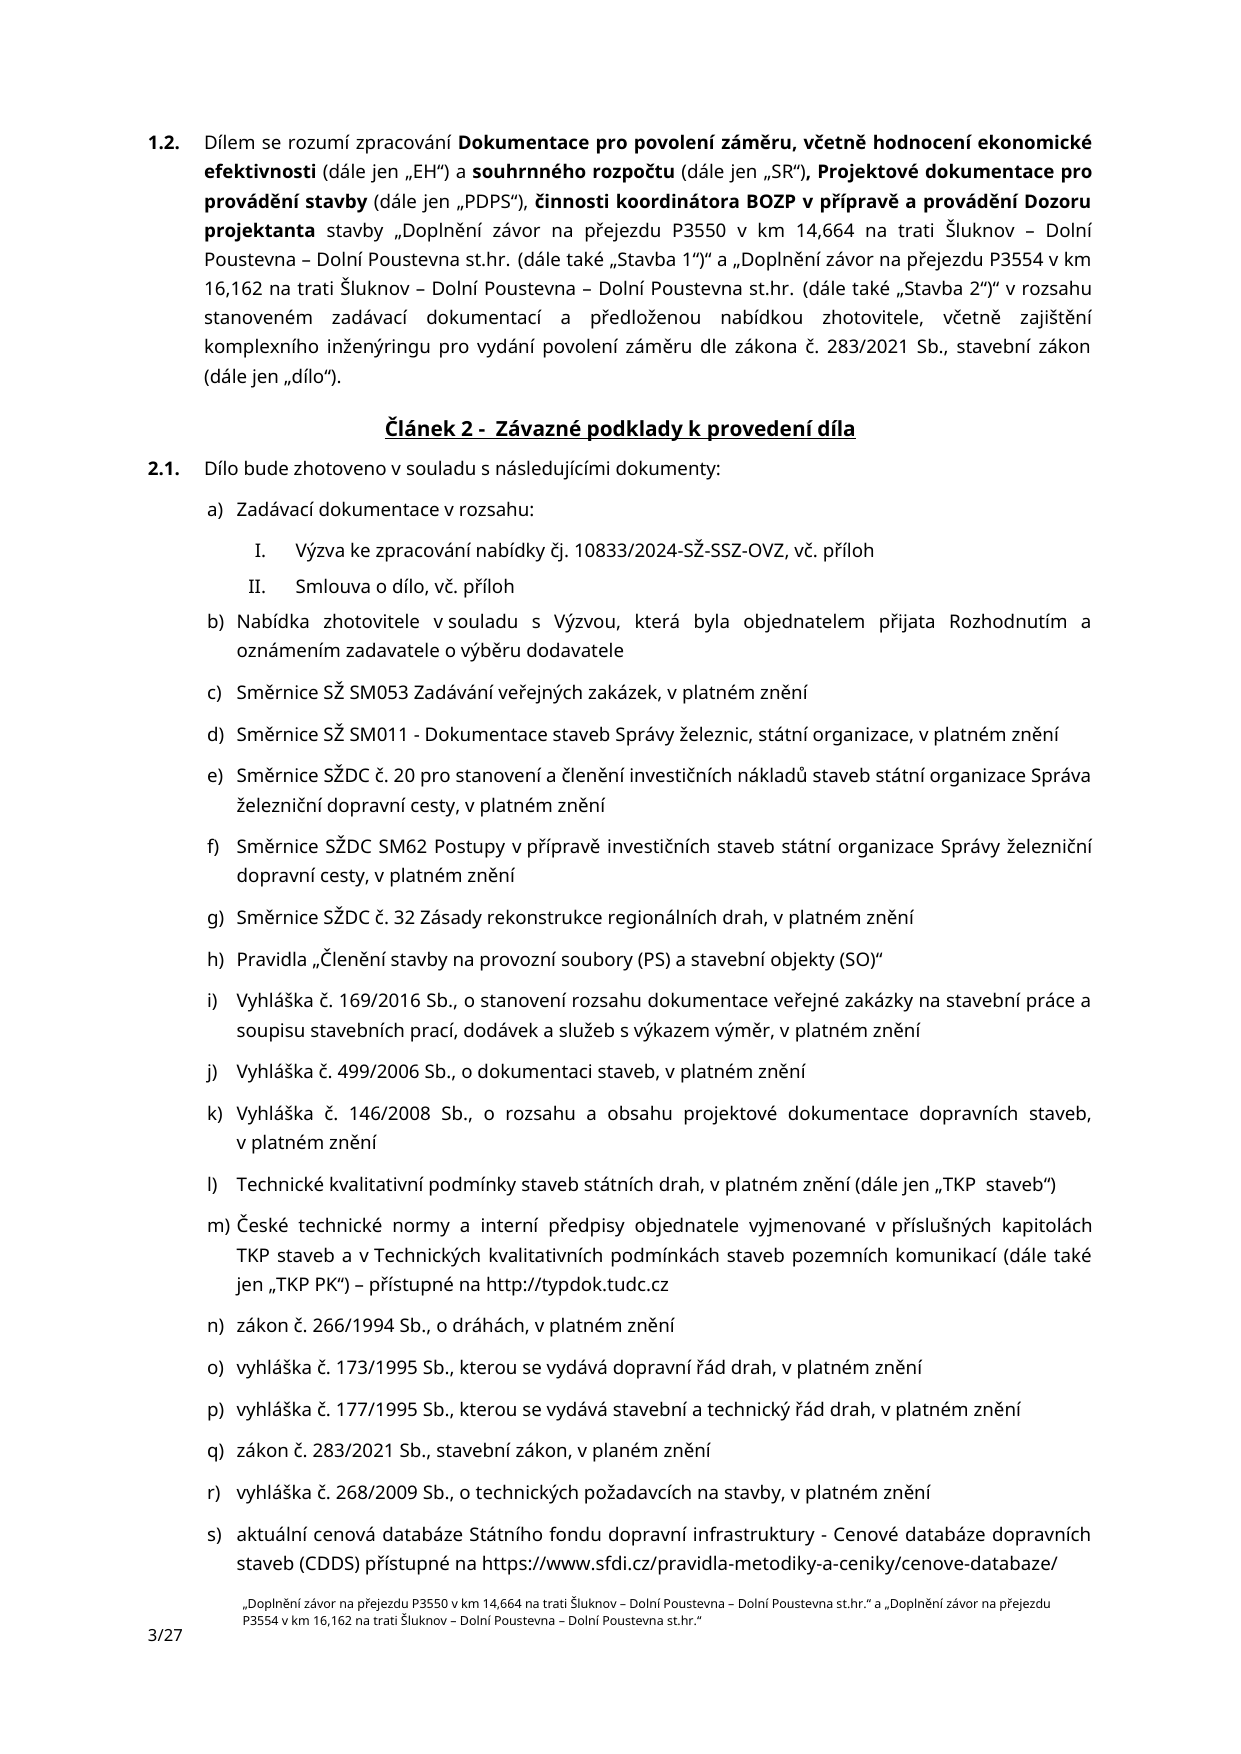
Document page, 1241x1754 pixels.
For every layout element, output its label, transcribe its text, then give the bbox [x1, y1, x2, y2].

list České technické normy a interní předpisy objednatele vyjmenované v příslušných kapitolách TKP staveb a v Technických kvalitativních podmínkách staveb pozemních komunikací (dále také jen „TKP PK“) – přístupné na http://typdok.tudc.cz [207, 1209, 1092, 1297]
list Vyhláška č. 499/2006 Sb., o dokumentaci staveb, v platném znění [207, 1055, 1092, 1084]
list Směrnice SŽ SM053 Zadávání veřejných zakázek, v platném znění [207, 676, 1092, 705]
list vyhláška č. 173/1995 Sb., kterou se vydává dopravní řád drah, v platném znění [207, 1351, 1092, 1380]
list Výzva ke zpracování nabídky čj. 10833/2024-SŽ-SSZ-OVZ, vč. příloh [266, 534, 1092, 564]
list Nabídka zhotovitele v souladu s Výzvou, která byla objednatelem přijata Rozhodnutím a oznámením zadavatele o výběru dodavatele [207, 605, 1092, 664]
list vyhláška č. 177/1995 Sb., kterou se vydává stavební a technický řád drah, v platném znění [207, 1393, 1092, 1422]
list zákon č. 266/1994 Sb., o dráhách, v platném znění [207, 1309, 1092, 1339]
list vyhláška č. 268/2009 Sb., o technických požadavcích na stavby, v platném znění [207, 1476, 1092, 1505]
list zákon č. 283/2021 Sb., stavební zákon, v planém znění [207, 1434, 1092, 1464]
list Pravidla „Členění stavby na provozní soubory (PS) a stavební objekty (SO)“ [207, 943, 1092, 972]
list Směrnice SŽDC č. 32 Zásady rekonstrukce regionálních drah, v platném znění [207, 901, 1092, 930]
list Zadávací dokumentace v rozsahu: [207, 493, 1092, 522]
list Směrnice SŽDC SM62 Postupy v přípravě investičních staveb státní organizace Správy železniční dopravní cesty, v platném znění [207, 830, 1092, 889]
text 2.1. Dílo bude zhotoveno v souladu s následujícími dokumenty: [148, 455, 1092, 480]
text 1.2. Dílem se rozumí zpracování Dokumentace pro povolení záměru, včetně hodnocení ekonomické efektivnosti (dále jen „EH“) a souhrnného rozpočtu (dále jen „SR“), Projektové dokumentace pro provádění stavby (dále jen „PDPS“), činnosti koordinátora BOZP v přípravě a provádění Dozoru projektanta stavby „Doplnění závor na přejezdu P3550 v km 14,664 na trati Šluknov – Dolní Poustevna – Dolní Poustevna st.hr. (dále také „Stavba 1“)“ a „Doplnění závor na přejezdu P3554 v km 16,162 na trati Šluknov – Dolní Poustevna – Dolní Poustevna st.hr. (dále také „Stavba 2“)“ v rozsahu stanoveném zadávací dokumentací a předloženou nabídkou zhotovitele, včetně zajištění komplexního inženýringu pro vydání povolení záměru dle zákona č. 283/2021 Sb., stavební zákon (dále jen „dílo“). [148, 126, 1092, 389]
list Vyhláška č. 169/2016 Sb., o stanovení rozsahu dokumentace veřejné zakázky na stavební práce a soupisu stavebních prací, dodávek a služeb s výkazem výměr, v platném znění [207, 984, 1092, 1043]
list aktuální cenová databáze Státního fondu dopravní infrastruktury - Cenové databáze dopravních staveb (CDDS) přístupné na https://www.sfdi.cz/pravidla-metodiky-a-ceniky/cenove-databaze/ [207, 1518, 1092, 1576]
text Článek 2 - Závazné podklady k provedení díla [148, 414, 1092, 442]
list Směrnice SŽDC č. 20 pro stanovení a členění investičních nákladů staveb státní organizace Správa železniční dopravní cesty, v platném znění [207, 759, 1092, 818]
list Vyhláška č. 146/2008 Sb., o rozsahu a obsahu projektové dokumentace dopravních staveb, v platném znění [207, 1097, 1092, 1155]
list Smlouva o dílo, vč. příloh [266, 570, 1092, 599]
list Technické kvalitativní podmínky staveb státních drah, v platném znění (dále jen „TKP staveb“) [207, 1168, 1092, 1197]
list Směrnice SŽ SM011 - Dokumentace staveb Správy železnic, státní organizace, v platném znění [207, 718, 1092, 747]
